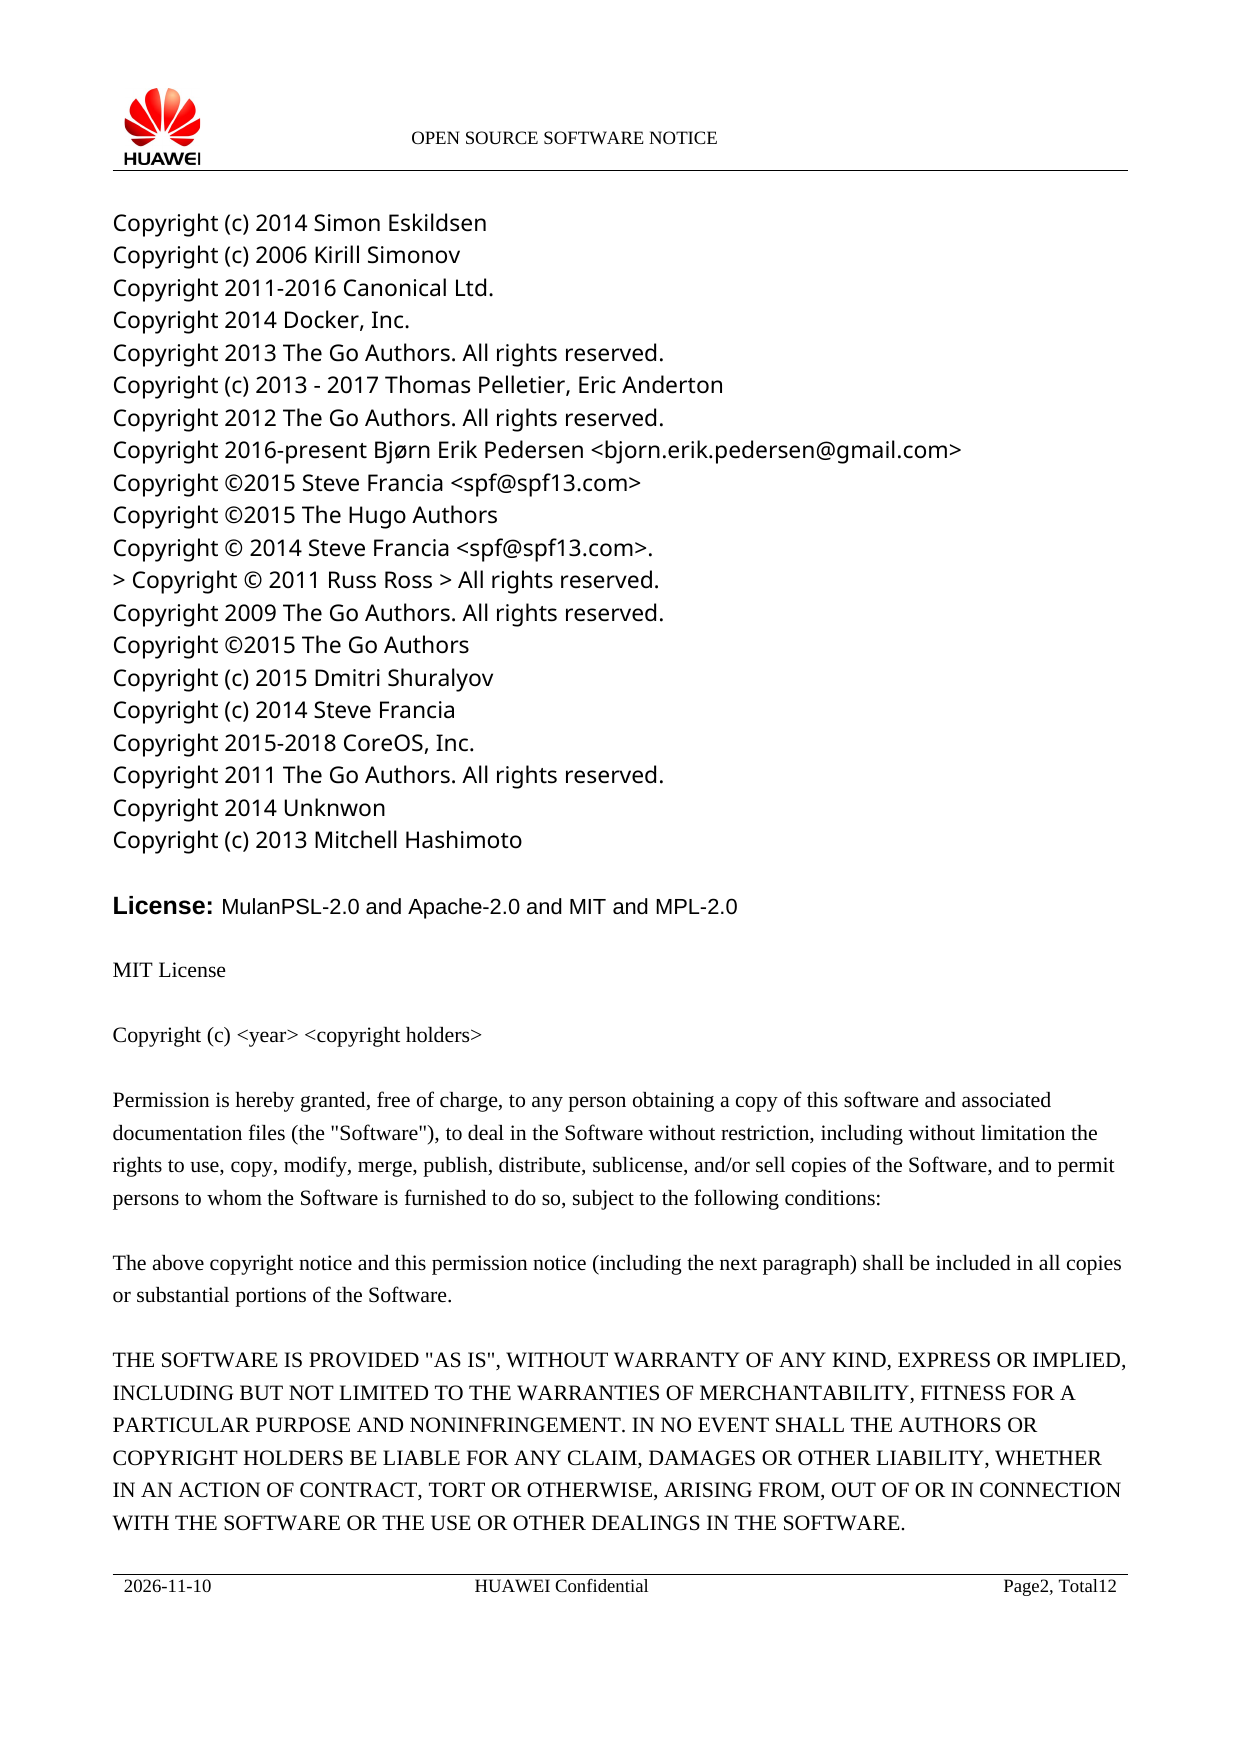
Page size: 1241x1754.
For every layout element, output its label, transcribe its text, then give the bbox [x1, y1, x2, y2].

text MIT License Copyright (c) <year> <copyright holders> Permission is hereby granted, free of charge, to any person obtaining a copy of this software and associated documentation files (the "Software"), to deal in the Software without restriction, including without limitation the rights to use, copy, modify, merge, publish, distribute, sublicense, and/or sell copies of the Software, and to permit persons to whom the Software is furnished to do so, subject to the following conditions: The above copyright notice and this permission notice (including the next paragraph) shall be included in all copies or substantial portions of the Software. THE SOFTWARE IS PROVIDED "AS IS", WITHOUT WARRANTY OF ANY KIND, EXPRESS OR IMPLIED, INCLUDING BUT NOT LIMITED TO THE WARRANTIES OF MERCHANTABILITY, FITNESS FOR A PARTICULAR PURPOSE AND NONINFRINGEMENT. IN NO EVENT SHALL THE AUTHORS OR COPYRIGHT HOLDERS BE LIABLE FOR ANY CLAIM, DAMAGES OR OTHER LIABILITY, WHETHER IN AN ACTION OF CONTRACT, TORT OR OTHERWISE, ARISING FROM, OUT OF OR IN CONNECTION WITH THE SOFTWARE OR THE USE OR OTHER DEALINGS IN THE SOFTWARE. [112, 921, 1128, 1539]
text License: MulanPSL-2.0 and Apache-2.0 and MIT and MPL-2.0 [112, 889, 1128, 921]
picture [124, 88, 201, 165]
